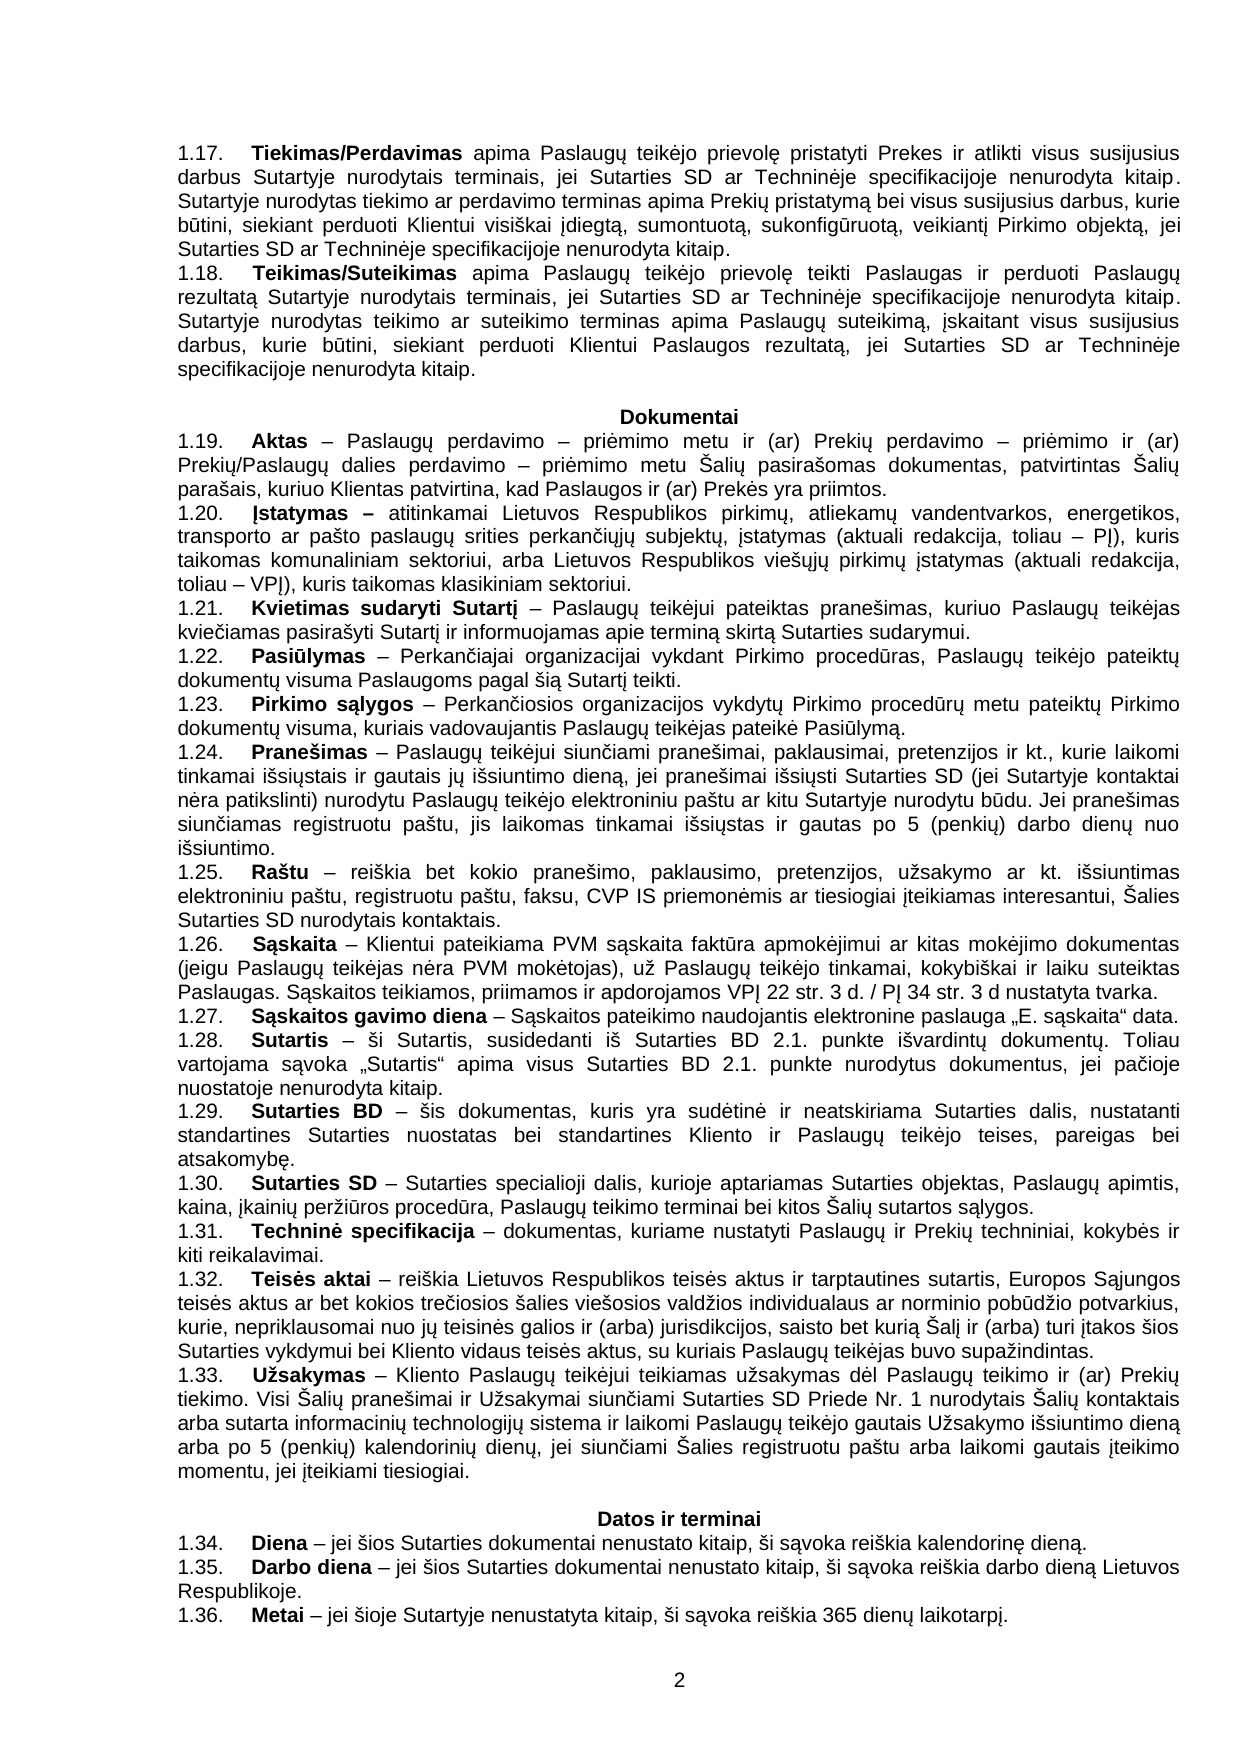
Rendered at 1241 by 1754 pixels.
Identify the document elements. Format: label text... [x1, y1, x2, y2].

list Kvietimas sudaryti Sutartį – Paslaugų teikėjui pateiktas pranešimas, kuriuo Paslaugų teikėjas kviečiamas pasirašyti Sutartį ir informuojamas apie terminą skirtą Sutarties sudarymui. [177, 596, 1181, 644]
list Sutartis – ši Sutartis, susidedanti iš Sutarties BD 2.1. punkte išvardintų dokumentų. Toliau vartojama sąvoka „Sutartis“ apima visus Sutarties BD 2.1. punkte nurodytus dokumentus, jei pačioje nuostatoje nenurodyta kitaip. [177, 1027, 1181, 1099]
list Sutarties BD – šis dokumentas, kuris yra sudėtinė ir neatskiriama Sutarties dalis, nustatanti standartines Sutarties nuostatas bei standartines Kliento ir Paslaugų teikėjo teises, pareigas bei atsakomybę. [177, 1099, 1181, 1171]
list Metai – jei šioje Sutartyje nenustatyta kitaip, ši sąvoka reiškia 365 dienų laikotarpį. [177, 1602, 1181, 1626]
text Dokumentai [177, 404, 1181, 428]
list Raštu – reiškia bet kokio pranešimo, paklausimo, pretenzijos, užsakymo ar kt. išsiuntimas elektroniniu paštu, registruotu paštu, faksu, CVP IS priemonėmis ar tiesiogiai įteikiamas interesantui, Šalies Sutarties SD nurodytais kontaktais. [177, 860, 1181, 932]
list Darbo diena – jei šios Sutarties dokumentai nenustato kitaip, ši sąvoka reiškia darbo dieną Lietuvos Respublikoje. [177, 1554, 1181, 1602]
list Pasiūlymas – Perkančiajai organizacijai vykdant Pirkimo procedūras, Paslaugų teikėjo pateiktų dokumentų visuma Paslaugoms pagal šią Sutartį teikti. [177, 644, 1181, 692]
text Datos ir terminai [177, 1507, 1181, 1531]
list Pirkimo sąlygos – Perkančiosios organizacijos vykdytų Pirkimo procedūrų metu pateiktų Pirkimo dokumentų visuma, kuriais vadovaujantis Paslaugų teikėjas pateikė Pasiūlymą. [177, 692, 1181, 740]
list Teikimas/Suteikimas apima Paslaugų teikėjo prievolę teikti Paslaugas ir perduoti Paslaugų rezultatą Sutartyje nurodytais terminais, jei Sutarties SD ar Techninėje specifikacijoje nenurodyta kitaip. Sutartyje nurodytas teikimo ar suteikimo terminas apima Paslaugų suteikimą, įskaitant visus susijusius darbus, kurie būtini, siekiant perduoti Klientui Paslaugos rezultatą, jei Sutarties SD ar Techninėje specifikacijoje nenurodyta kitaip. [177, 261, 1181, 381]
list Sutarties SD – Sutarties specialioji dalis, kurioje aptariamas Sutarties objektas, Paslaugų apimtis, kaina, įkainių peržiūros procedūra, Paslaugų teikimo terminai bei kitos Šalių sutartos sąlygos. [177, 1171, 1181, 1219]
list Sąskaitos gavimo diena – Sąskaitos pateikimo naudojantis elektronine paslauga „E. sąskaita“ data. [177, 1003, 1181, 1027]
list Diena – jei šios Sutarties dokumentai nenustato kitaip, ši sąvoka reiškia kalendorinę dieną. [177, 1531, 1181, 1554]
list Aktas – Paslaugų perdavimo – priėmimo metu ir (ar) Prekių perdavimo – priėmimo ir (ar) Prekių/Paslaugų dalies perdavimo – priėmimo metu Šalių pasirašomas dokumentas, patvirtintas Šalių parašais, kuriuo Klientas patvirtina, kad Paslaugos ir (ar) Prekės yra priimtos. [177, 428, 1181, 500]
list Techninė specifikacija – dokumentas, kuriame nustatyti Paslaugų ir Prekių techniniai, kokybės ir kiti reikalavimai. [177, 1219, 1181, 1267]
list Sąskaita – Klientui pateikiama PVM sąskaita faktūra apmokėjimui ar kitas mokėjimo dokumentas (jeigu Paslaugų teikėjas nėra PVM mokėtojas), už Paslaugų teikėjo tinkamai, kokybiškai ir laiku suteiktas Paslaugas. Sąskaitos teikiamos, priimamos ir apdorojamos VPĮ 22 str. 3 d. / PĮ 34 str. 3 d nustatyta tvarka. [177, 932, 1181, 1003]
list Tiekimas/Perdavimas apima Paslaugų teikėjo prievolę pristatyti Prekes ir atlikti visus susijusius darbus Sutartyje nurodytais terminais, jei Sutarties SD ar Techninėje specifikacijoje nenurodyta kitaip. Sutartyje nurodytas tiekimo ar perdavimo terminas apima Prekių pristatymą bei visus susijusius darbus, kurie būtini, siekiant perduoti Klientui visiškai įdiegtą, sumontuotą, sukonfigūruotą, veikiantį Pirkimo objektą, jei Sutarties SD ar Techninėje specifikacijoje nenurodyta kitaip. [177, 141, 1181, 261]
list Užsakymas – Kliento Paslaugų teikėjui teikiamas užsakymas dėl Paslaugų teikimo ir (ar) Prekių tiekimo. Visi Šalių pranešimai ir Užsakymai siunčiami Sutarties SD Priede Nr. 1 nurodytais Šalių kontaktais arba sutarta informacinių technologijų sistema ir laikomi Paslaugų teikėjo gautais Užsakymo išsiuntimo dieną arba po 5 (penkių) kalendorinių dienų, jei siunčiami Šalies registruotu paštu arba laikomi gautais įteikimo momentu, jei įteikiami tiesiogiai. [177, 1363, 1181, 1483]
list Įstatymas – atitinkamai Lietuvos Respublikos pirkimų, atliekamų vandentvarkos, energetikos, transporto ar pašto paslaugų srities perkančiųjų subjektų, įstatymas (aktuali redakcija, toliau – PĮ), kuris taikomas komunaliniam sektoriui, arba Lietuvos Respublikos viešųjų pirkimų įstatymas (aktuali redakcija, toliau – VPĮ), kuris taikomas klasikiniam sektoriui. [177, 500, 1181, 596]
list Teisės aktai – reiškia Lietuvos Respublikos teisės aktus ir tarptautines sutartis, Europos Sąjungos teisės aktus ar bet kokios trečiosios šalies viešosios valdžios individualaus ar norminio pobūdžio potvarkius, kurie, nepriklausomai nuo jų teisinės galios ir (arba) jurisdikcijos, saisto bet kurią Šalį ir (arba) turi įtakos šios Sutarties vykdymui bei Kliento vidaus teisės aktus, su kuriais Paslaugų teikėjas buvo supažindintas. [177, 1267, 1181, 1363]
list Pranešimas – Paslaugų teikėjui siunčiami pranešimai, paklausimai, pretenzijos ir kt., kurie laikomi tinkamai išsiųstais ir gautais jų išsiuntimo dieną, jei pranešimai išsiųsti Sutarties SD (jei Sutartyje kontaktai nėra patikslinti) nurodytu Paslaugų teikėjo elektroniniu paštu ar kitu Sutartyje nurodytu būdu. Jei pranešimas siunčiamas registruotu paštu, jis laikomas tinkamai išsiųstas ir gautas po 5 (penkių) darbo dienų nuo išsiuntimo. [177, 740, 1181, 860]
